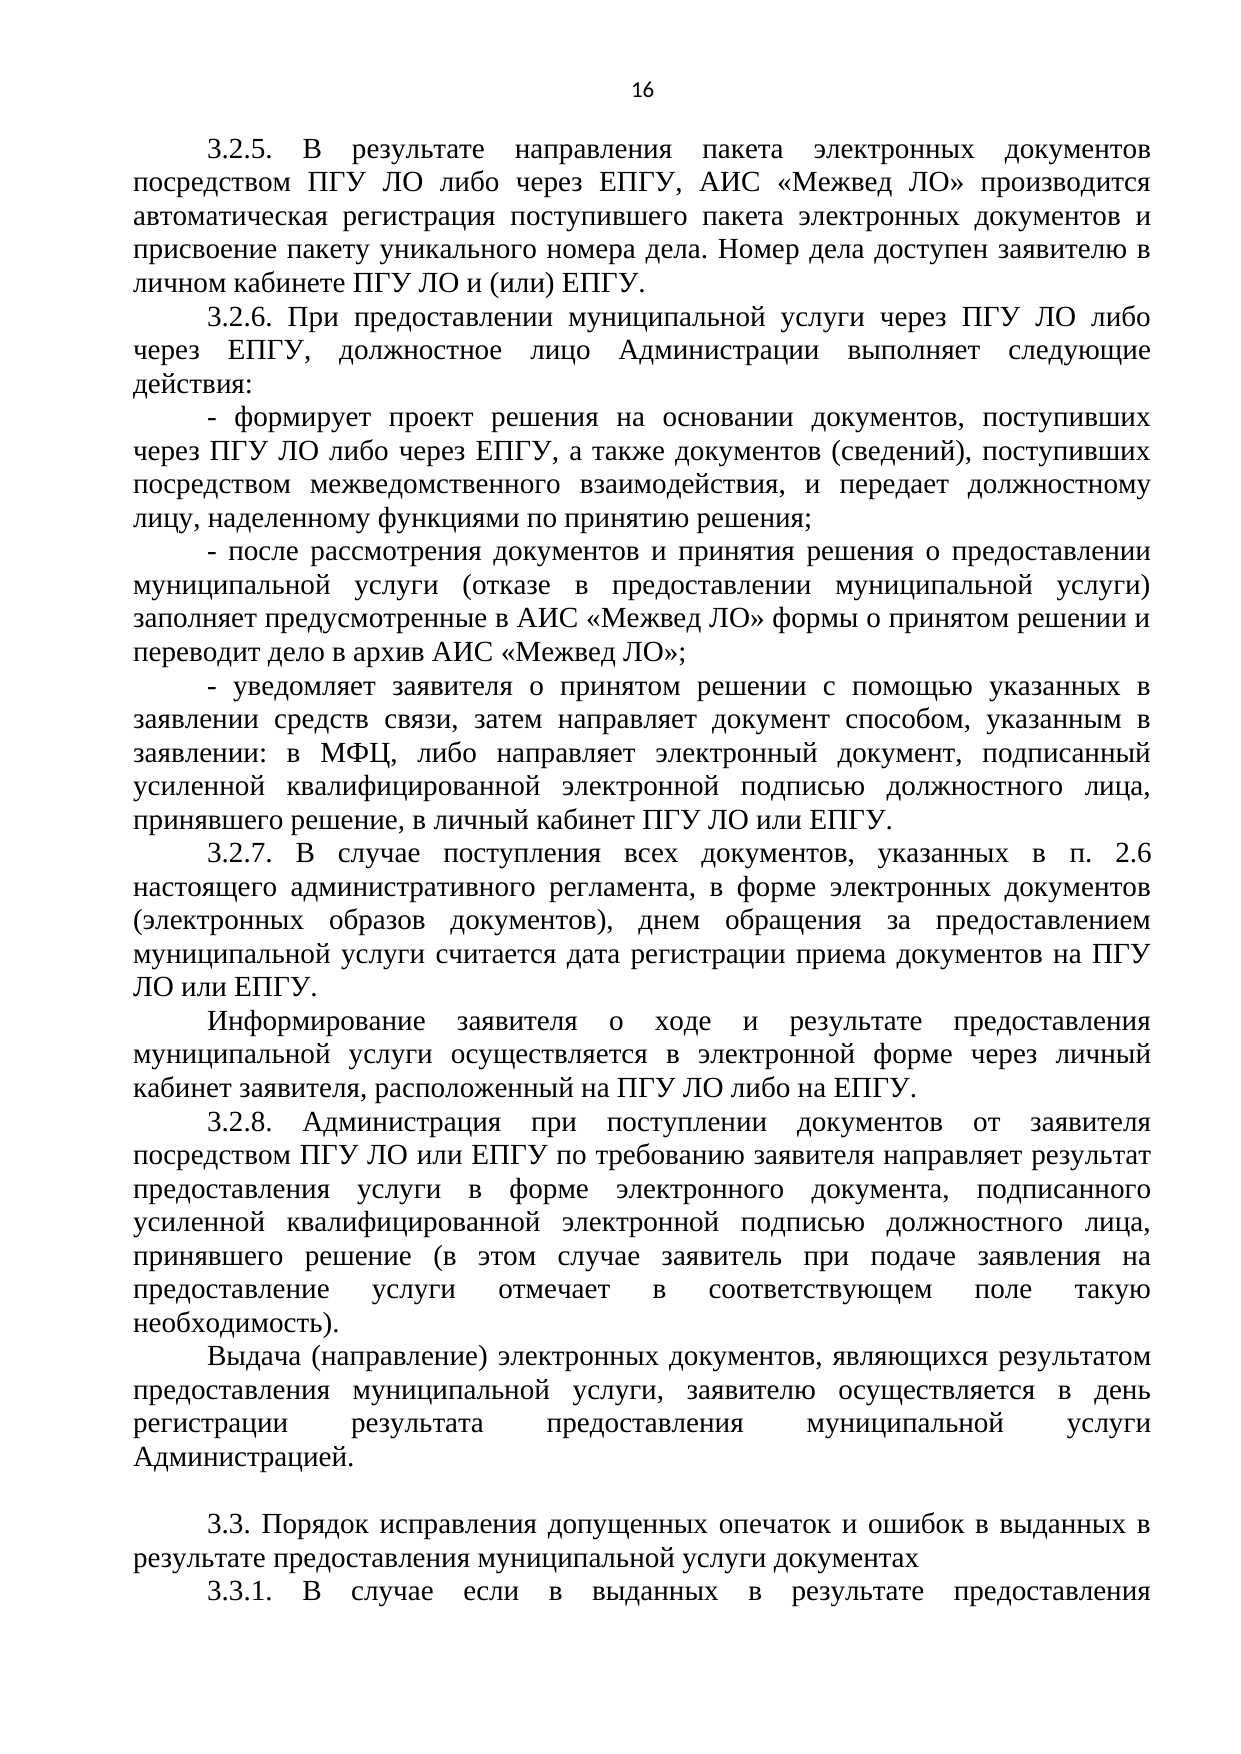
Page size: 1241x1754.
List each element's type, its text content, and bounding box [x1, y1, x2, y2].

text 3.2.7. В случае поступления всех документов, указанных в п. 2.6 настоящего административного регламента, в форме электронных документов (электронных образов документов), днем обращения за предоставлением муниципальной услуги считается дата регистрации приема документов на ПГУ ЛО или ЕПГУ. [133, 835, 1152, 1003]
text Информирование заявителя о ходе и результате предоставления муниципальной услуги осуществляется в электронной форме через личный кабинет заявителя, расположенный на ПГУ ЛО либо на ЕПГУ. [133, 1003, 1152, 1104]
text 3.2.6. При предоставлении муниципальной услуги через ПГУ ЛО либо через ЕПГУ, должностное лицо Администрации выполняет следующие действия: [133, 299, 1152, 399]
text - формирует проект решения на основании документов, поступивших через ПГУ ЛО либо через ЕПГУ, а также документов (сведений), поступивших посредством межведомственного взаимодействия, и передает должностному лицу, наделенному функциями по принятию решения; [133, 399, 1152, 533]
text - уведомляет заявителя о принятом решении с помощью указанных в заявлении средств связи, затем направляет документ способом, указанным в заявлении: в МФЦ, либо направляет электронный документ, подписанный усиленной квалифицированной электронной подписью должностного лица, принявшего решение, в личный кабинет ПГУ ЛО или ЕПГУ. [133, 668, 1152, 835]
text 3.2.5. В результате направления пакета электронных документов посредством ПГУ ЛО либо через ЕПГУ, АИС «Межвед ЛО» производится автоматическая регистрация поступившего пакета электронных документов и присвоение пакету уникального номера дела. Номер дела доступен заявителю в личном кабинете ПГУ ЛО и (или) ЕПГУ. [133, 131, 1152, 299]
text - после рассмотрения документов и принятия решения о предоставлении муниципальной услуги (отказе в предоставлении муниципальной услуги) заполняет предусмотренные в АИС «Межвед ЛО» формы о принятом решении и переводит дело в архив АИС «Межвед ЛО»; [133, 533, 1152, 668]
text 3.2.8. Администрация при поступлении документов от заявителя посредством ПГУ ЛО или ЕПГУ по требованию заявителя направляет результат предоставления услуги в форме электронного документа, подписанного усиленной квалифицированной электронной подписью должностного лица, принявшего решение (в этом случае заявитель при подаче заявления на предоставление услуги отмечает в соответствующем поле такую необходимость). [133, 1104, 1152, 1338]
text 3.3. Порядок исправления допущенных опечаток и ошибок в выданных в результате предоставления муниципальной услуги документах [133, 1506, 1152, 1573]
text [133, 1573, 1152, 1607]
text Выдача (направление) электронных документов, являющихся результатом предоставления муниципальной услуги, заявителю осуществляется в день регистрации результата предоставления муниципальной услуги Администрацией. [133, 1338, 1152, 1473]
